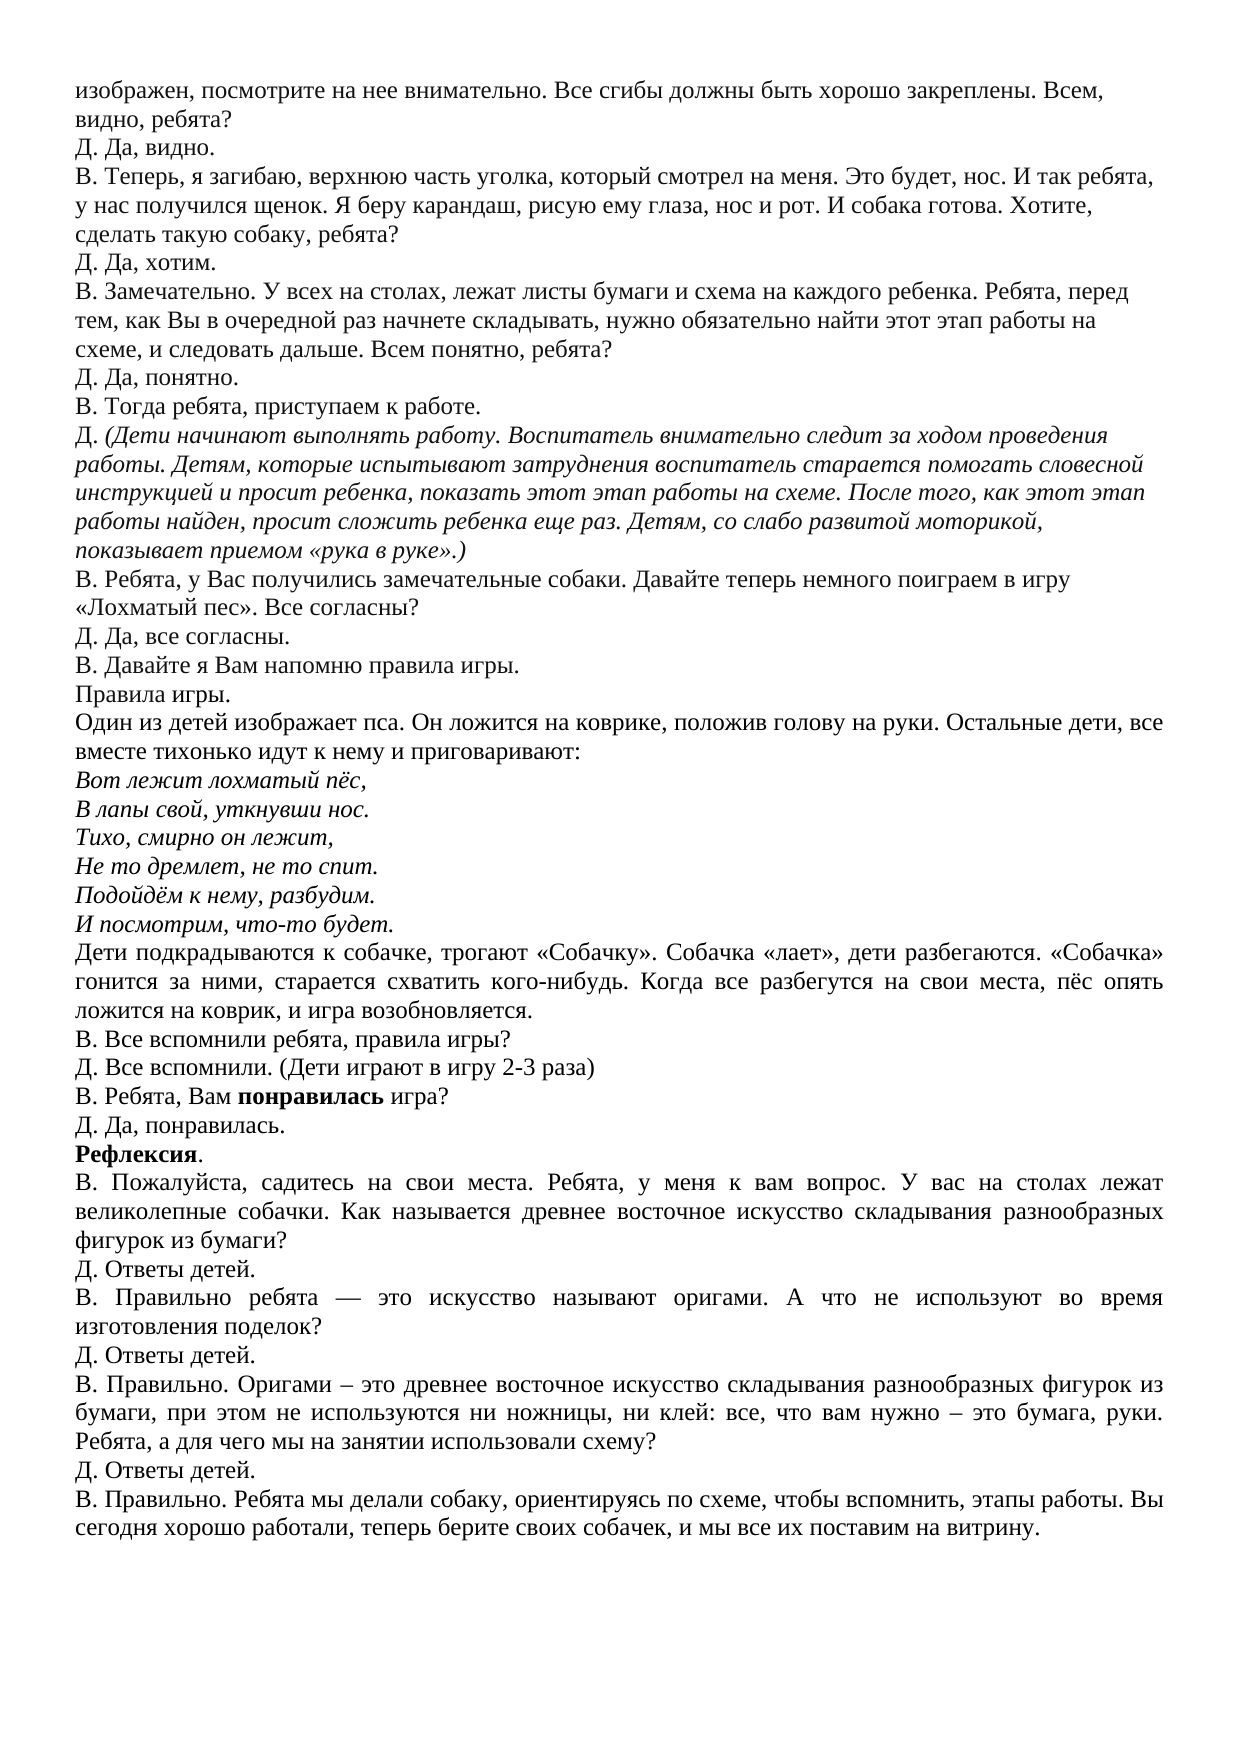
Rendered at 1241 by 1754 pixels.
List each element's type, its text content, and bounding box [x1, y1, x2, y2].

text В. Правильно. Ребята мы делали собаку, ориентируясь по схеме, чтобы вспомнить, этапы работы. Вы сегодня хорошо работали, теперь берите своих собачек, и мы все их поставим на витрину. [75, 1484, 1165, 1541]
text Д. Все вспомнили. (Дети играют в игру 2-3 раза) [75, 1052, 1165, 1081]
text В. Теперь, я загибаю, верхнюю часть уголка, который смотрел на меня. Это будет, нос. И так ребята, у нас получился щенок. Я беру карандаш, рисую ему глаза, нос и рот. И собака готова. Хотите, сделать такую собаку, ребята? [75, 161, 1165, 247]
text Д. Ответы детей. [75, 1254, 1165, 1282]
text Вот лежит лохматый пёс, [75, 765, 1165, 794]
text Д. Ответы детей. [75, 1340, 1165, 1369]
text Подойдём к нему, разбудим. [75, 880, 1165, 909]
text Д. Ответы детей. [75, 1455, 1165, 1484]
text В. Тогда ребята, приступаем к работе. [75, 391, 1165, 420]
text Рефлексия. [75, 1139, 1165, 1167]
text Д. Да, видно. [75, 132, 1165, 161]
text Д. (Дети начинают выполнять работу. Воспитатель внимательно следит за ходом проведения работы. Детям, которые испытывают затруднения воспитатель старается помогать словесной инструкцией и просит ребенка, показать этот этап работы на схеме. После того, как этот этап работы найден, просит сложить ребенка еще раз. Детям, со слабо развитой моторикой, показывает приемом «рука в руке».) [75, 420, 1165, 564]
text В. Давайте я Вам напомню правила игры. [75, 650, 1165, 679]
text В. Замечательно. У всех на столах, лежат листы бумаги и схема на каждого ребенка. Ребята, перед тем, как Вы в очередной раз начнете складывать, нужно обязательно найти этот этап работы на схеме, и следовать дальше. Всем понятно, ребята? [75, 276, 1165, 362]
text Тихо, смирно он лежит, [75, 822, 1165, 851]
text В. Правильно. Оригами – это древнее восточное искусство складывания разнообразных фигурок из бумаги, при этом не используются ни ножницы, ни клей: все, что вам нужно – это бумага, руки. Ребята, а для чего мы на занятии использовали схему? [75, 1369, 1165, 1455]
text И посмотрим, что-то будет. [75, 909, 1165, 937]
text Правила игры. [75, 679, 1165, 707]
text Д. Да, все согласны. [75, 621, 1165, 650]
text В лапы свой, уткнувши нос. [75, 794, 1165, 822]
text Один из детей изображает пса. Он ложится на коврике, положив голову на руки. Остальные дети, все вместе тихонько идут к нему и приговаривают: [75, 707, 1165, 765]
text Д. Да, хотим. [75, 247, 1165, 276]
text Дети подкрадываются к собачке, трогают «Собачку». Собачка «лает», дети разбегаются. «Собачка» гонится за ними, старается схватить кого-нибудь. Когда все разбегутся на свои места, пёс опять ложится на коврик, и игра возобновляется. [75, 937, 1165, 1024]
text Д. Да, понравилась. [75, 1110, 1165, 1139]
text В. Пожалуйста, садитесь на свои места. Ребята, у меня к вам вопрос. У вас на столах лежат великолепные собачки. Как называется древнее восточное искусство складывания разнообразных фигурок из бумаги? [75, 1167, 1165, 1254]
text В. Ребята, Вам понравилась игра? [75, 1081, 1165, 1110]
text В. Правильно ребята — это искусство называют оригами. А что не используют во время изготовления поделок? [75, 1282, 1165, 1340]
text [75, 75, 1165, 132]
text В. Ребята, у Вас получились замечательные собаки. Давайте теперь немного поиграем в игру «Лохматый пес». Все согласны? [75, 564, 1165, 621]
text В. Все вспомнили ребята, правила игры? [75, 1024, 1165, 1052]
text Д. Да, понятно. [75, 362, 1165, 391]
text Не то дремлет, не то спит. [75, 851, 1165, 880]
